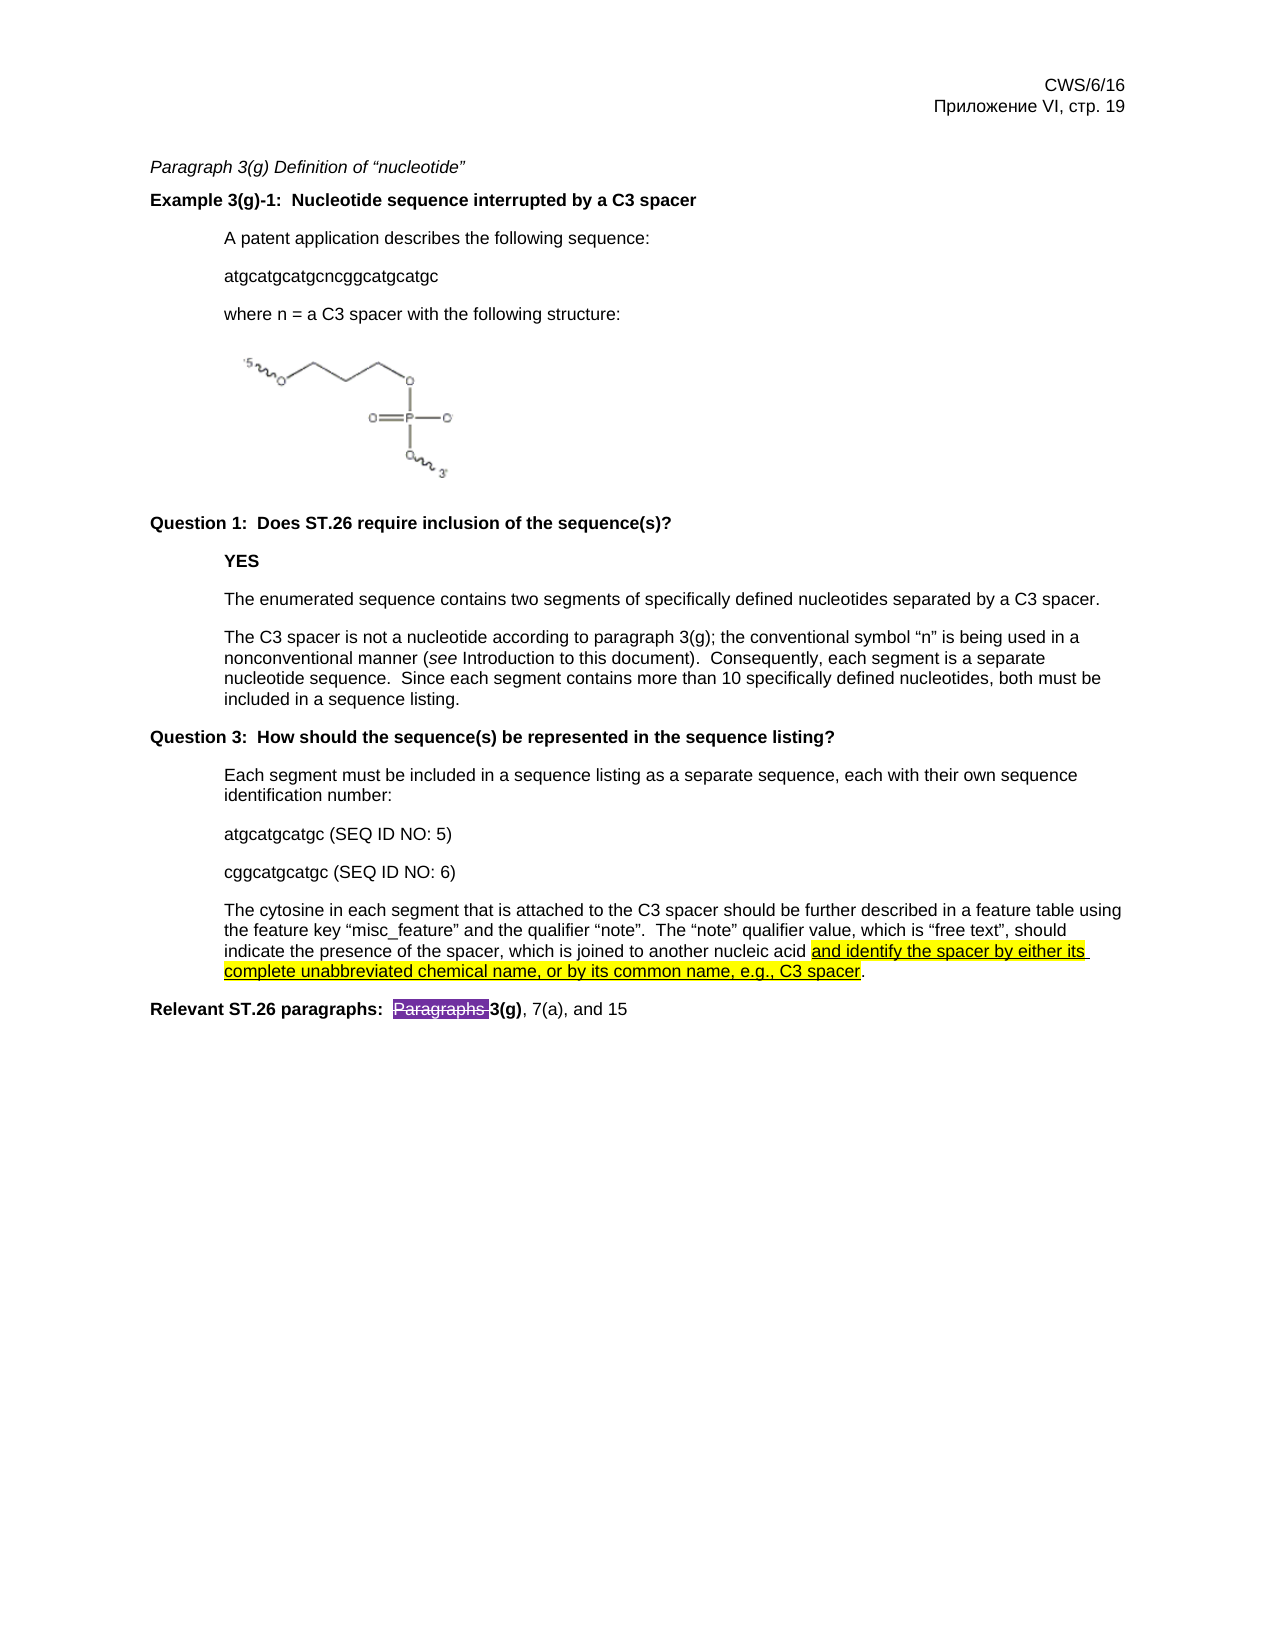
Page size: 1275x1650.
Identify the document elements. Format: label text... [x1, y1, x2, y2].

subtitle Paragraph 3(g) Definition of “nucleotide” [150, 157, 1125, 177]
text Each segment must be included in a sequence listing as a separate sequence, each with their own sequence identification number: [224, 765, 1125, 806]
text Example 3(g)-1: Nucleotide sequence interrupted by a C3 spacer [150, 189, 1125, 210]
text A patent application describes the following sequence: [224, 228, 1125, 248]
text Question 3: How should the sequence(s) be represented in the sequence listing? [150, 727, 1125, 747]
text cggcatgcatgc (SEQ ID NO: 6) [224, 861, 1125, 882]
text atgcatgcatgc (SEQ ID NO: 5) [224, 823, 1125, 844]
text Relevant ST.26 paragraphs: Paragraphs 3(g), 7(a), and 15 [150, 999, 393, 1019]
text Relevant ST.26 paragraphs: Paragraphs 3(g), 7(a), and 15 [489, 999, 1125, 1019]
text The C3 spacer is not a nucleotide according to paragraph 3(g); the conventional symbol “n” is being used in a nonconventional manner (see Introduction to this document). Consequently, each segment is a separate nucleotide sequence. Since each segment contains more than 10 specifically defined nucleotides, both must be included in a sequence listing. [224, 627, 1125, 709]
picture [228, 342, 470, 496]
text Question 1: Does ST.26 require inclusion of the sequence(s)? [150, 513, 1125, 533]
text The cytosine in each segment that is attached to the C3 spacer should be further described in a feature table using the feature key “misc_feature” and the qualifier “note”. The “note” qualifier value, which is “free text”, should indicate the presence of the spacer, which is joined to another nucleic acid and identify the spacer by either its complete unabbreviated chemical name, or by its common name, e.g., C3 spacer. [224, 899, 1125, 981]
text where n = a C3 spacer with the following structure: [224, 304, 1125, 324]
text YES [224, 551, 1125, 571]
text atgcatgcatgcncggcatgcatgc [224, 266, 1125, 286]
text The enumerated sequence contains two segments of specifically defined nucleotides separated by a C3 spacer. [224, 589, 1125, 609]
